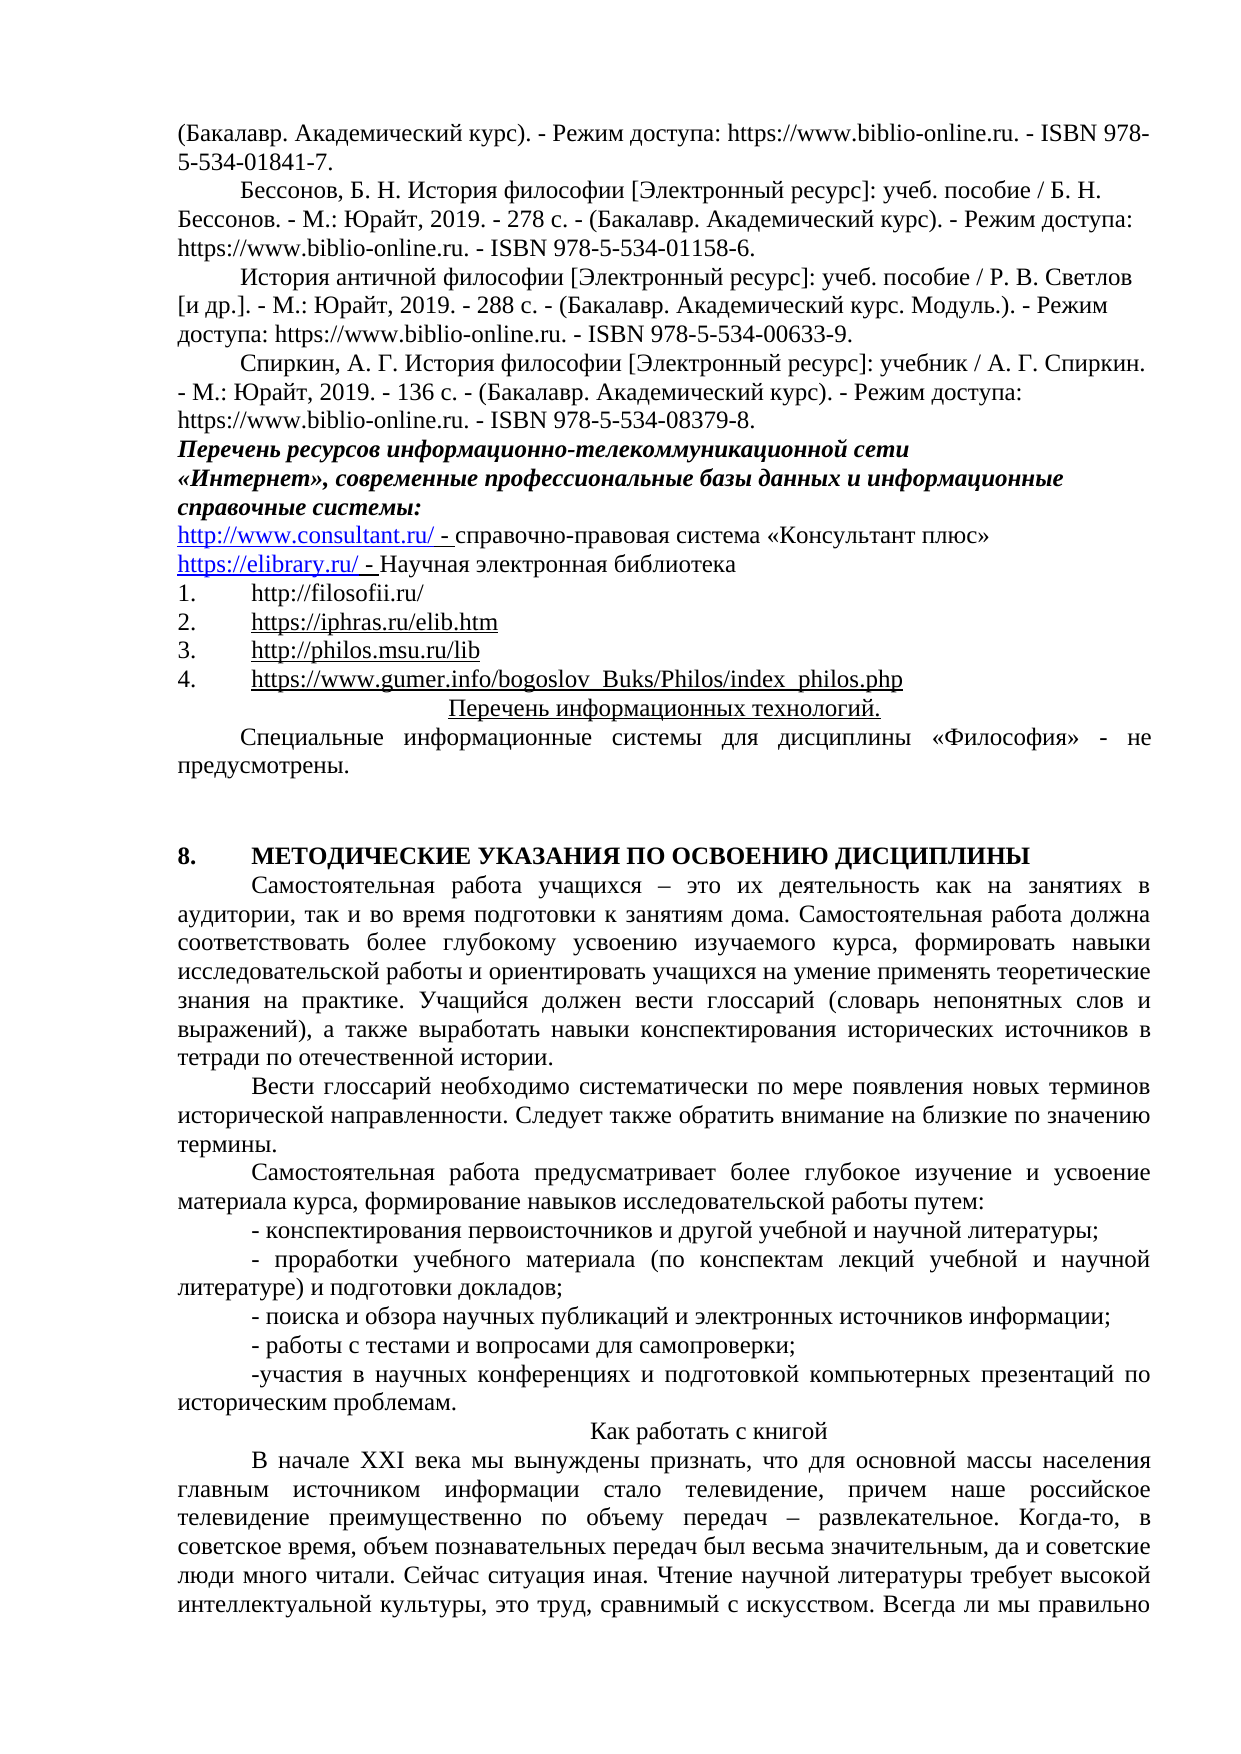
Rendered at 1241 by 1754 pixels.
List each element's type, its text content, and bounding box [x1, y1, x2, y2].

text Вести глоссарий необходимо систематически по мере появления новых терминов исторической направленности. Следует также обратить внимание на близкие по значению термины. [177, 1071, 1152, 1157]
text - поиска и обзора научных публикаций и электронных источников информации; [177, 1301, 1152, 1330]
text - конспектирования первоисточников и другой учебной и научной литературы; [177, 1215, 1152, 1244]
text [177, 1445, 1152, 1617]
list http://philos.msu.ru/lib [177, 636, 1152, 664]
list http://filosofii.ru/ [177, 578, 1152, 607]
text Бессонов, Б. Н. История философии [Электронный ресурс]: учеб. пособие / Б. Н. Бессонов. - М.: Юрайт, 2019. - 278 с. - (Бакалавр. Академический курс). - Режим доступа: https://www.biblio-online.ru. - ISBN 978-5-534-01158-6. [177, 176, 1152, 262]
text http://www.consultant.ru/ - справочно-правовая система «Консультант плюс» [177, 521, 1152, 549]
list https://iphras.ru/elib.htm [177, 607, 1152, 636]
text Как работать с книгой [177, 1416, 1152, 1445]
text Спиркин, А. Г. История философии [Электронный ресурс]: учебник / А. Г. Спиркин. - М.: Юрайт, 2019. - 136 с. - (Бакалавр. Академический курс). - Режим доступа: https://www.biblio-online.ru. - ISBN 978-5-534-08379-8. [177, 348, 1152, 434]
text -участия в научных конференциях и подготовкой компьютерных презентаций по историческим проблемам. [177, 1359, 1152, 1416]
text https://elibrary.ru/ - Научная электронная библиотека [177, 549, 1152, 578]
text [177, 118, 1152, 176]
text 8. МЕТОДИЧЕСКИЕ УКАЗАНИЯ ПО ОСВОЕНИЮ ДИСЦИПЛИНЫ [177, 841, 1152, 870]
list https://www.gumer.info/bogoslov_Buks/Philos/index_philos.php [177, 664, 1152, 693]
text «Интернет», современные профессиональные базы данных и информационные справочные системы: [177, 463, 1152, 521]
text Перечень информационных технологий. [177, 693, 1152, 722]
text Самостоятельная работа учащихся – это их деятельность как на занятиях в аудитории, так и во время подготовки к занятиям дома. Самостоятельная работа должна соответствовать более глубокому усвоению изучаемого курса, формировать навыки исследовательской работы и ориентировать учащихся на умение применять теоретические знания на практике. Учащийся должен вести глоссарий (словарь непонятных слов и выражений), а также выработать навыки конспектирования исторических источников в тетради по отечественной истории. [177, 870, 1152, 1071]
text - работы с тестами и вопросами для самопроверки; [177, 1330, 1152, 1359]
text - проработки учебного материала (по конспектам лекций учебной и научной литературе) и подготовки докладов; [177, 1244, 1152, 1301]
text История античной философии [Электронный ресурс]: учеб. пособие / Р. В. Светлов [и др.]. - М.: Юрайт, 2019. - 288 с. - (Бакалавр. Академический курс. Модуль.). - Режим доступа: https://www.biblio-online.ru. - ISBN 978-5-534-00633-9. [177, 262, 1152, 348]
text Перечень ресурсов информационно-телекоммуникационной сети [177, 434, 1152, 463]
text Самостоятельная работа предусматривает более глубокое изучение и усвоение материала курса, формирование навыков исследовательской работы путем: [177, 1157, 1152, 1215]
text Специальные информационные системы для дисциплины «Философия» - не предусмотрены. [177, 722, 1152, 779]
